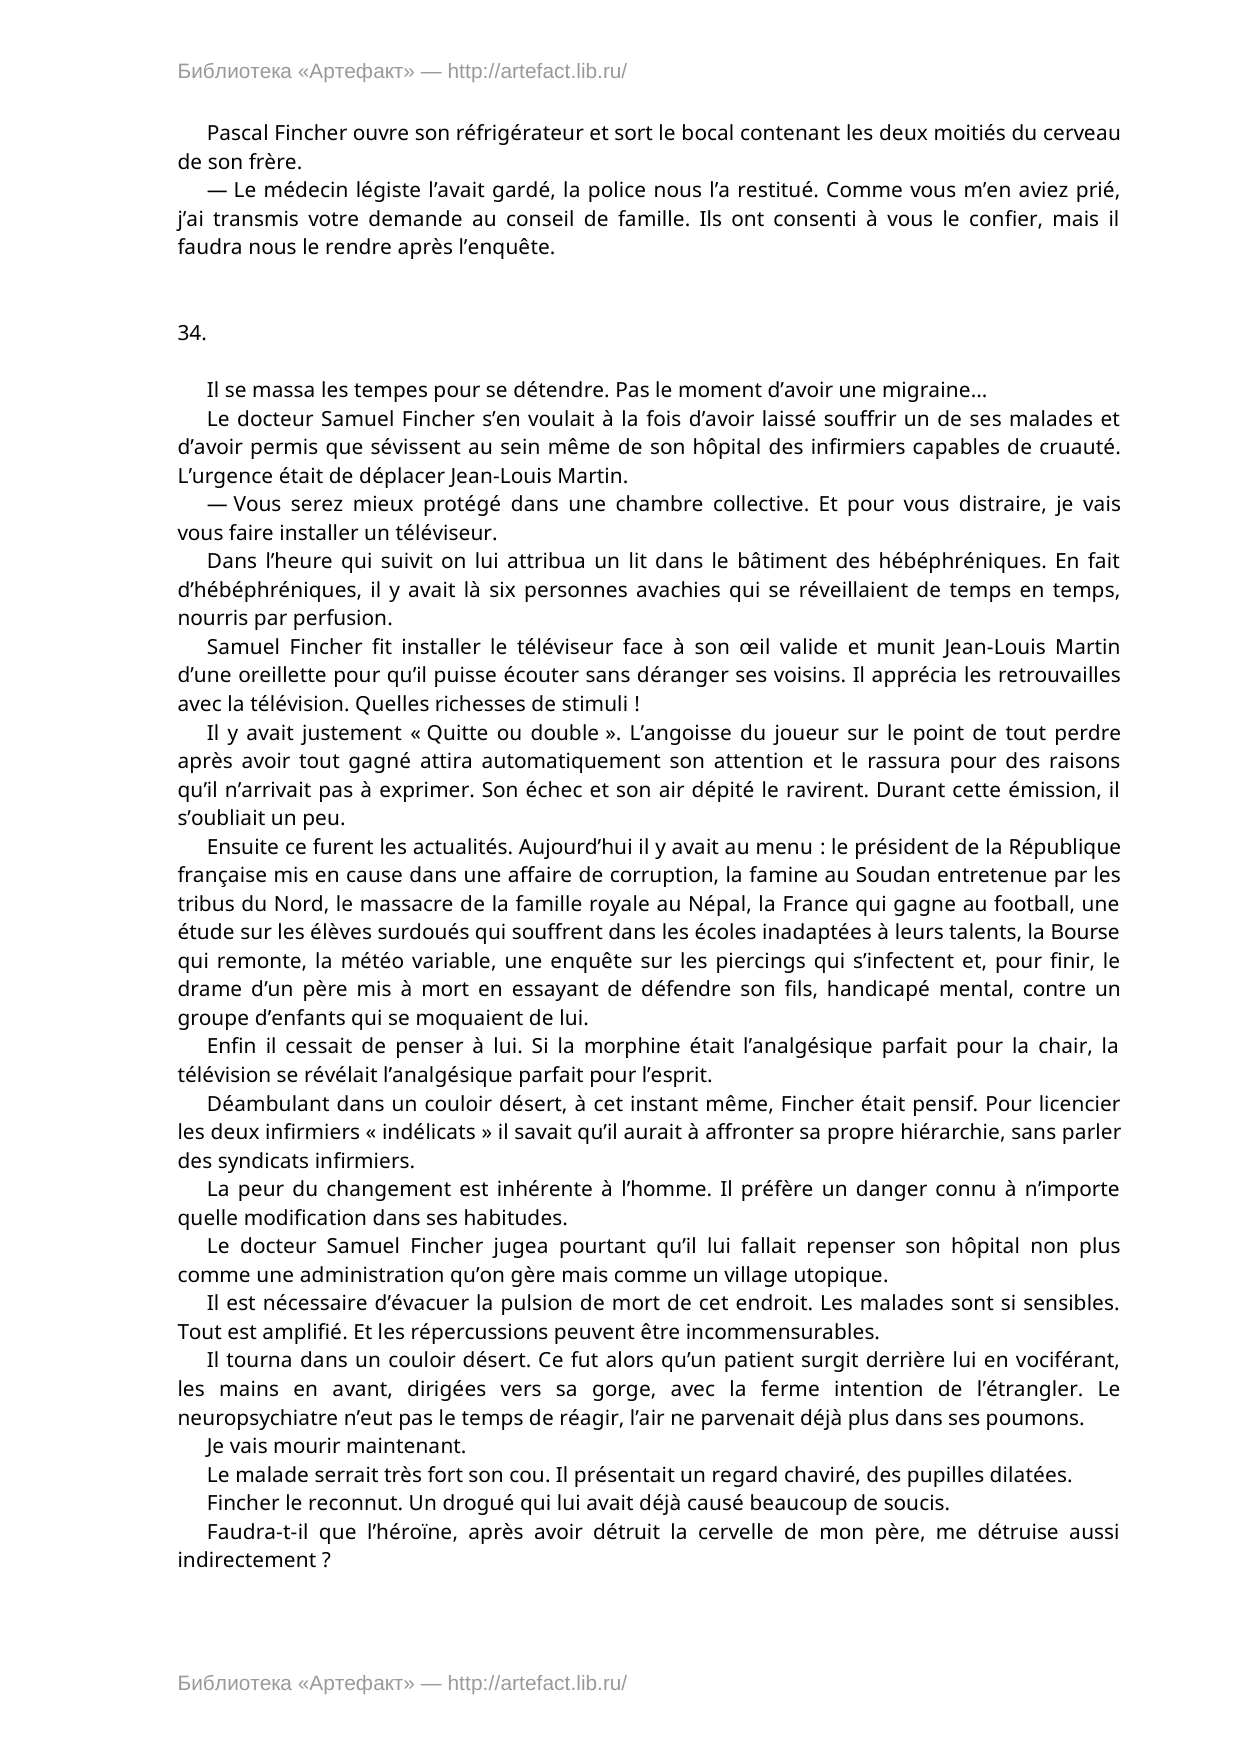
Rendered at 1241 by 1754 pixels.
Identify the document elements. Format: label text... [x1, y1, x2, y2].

text Le malade serrait très fort son cou. Il présentait un regard chaviré, des pupilles dilatées. [177, 1459, 1122, 1488]
text Il est nécessaire d’évacuer la pulsion de mort de cet endroit. Les malades sont si sensibles. Tout est amplifié. Et les répercussions peuvent être incommensurables. [177, 1288, 1122, 1345]
text Enfin il cessait de penser à lui. Si la morphine était l’analgésique parfait pour la chair, la télévision se révélait l’analgésique parfait pour l’esprit. [177, 1031, 1122, 1088]
text Pascal Fincher ouvre son réfrigérateur et sort le bocal contenant les deux moitiés du cerveau de son frère. [177, 118, 1122, 175]
text Il se massa les tempes pour se détendre. Pas le moment d’avoir une migraine... [177, 375, 1122, 403]
text Il y avait justement « Quitte ou double ». L’angoisse du joueur sur le point de tout perdre après avoir tout gagné attira automatiquement son attention et le rassura pour des raisons qu’il n’arrivait pas à exprimer. Son échec et son air dépité le ravirent. Durant cette émission, il s’oubliait un peu. [177, 717, 1122, 832]
text Fincher le reconnut. Un drogué qui lui avait déjà causé beaucoup de soucis. [177, 1488, 1122, 1517]
text Il tourna dans un couloir désert. Ce fut alors qu’un patient surgit derrière lui en vociférant, les mains en avant, dirigées vers sa gorge, avec la ferme intention de l’étrangler. Le neuropsychiatre n’eut pas le temps de réagir, l’air ne parvenait déjà plus dans ses poumons. [177, 1345, 1122, 1431]
text Je vais mourir maintenant. [177, 1431, 1122, 1459]
text Le docteur Samuel Fincher s’en voulait à la fois d’avoir laissé souffrir un de ses malades et d’avoir permis que sévissent au sein même de son hôpital des infirmiers capables de cruauté. L’urgence était de déplacer Jean-Louis Martin. [177, 403, 1122, 489]
text Déambulant dans un couloir désert, à cet instant même, Fincher était pensif. Pour licencier les deux infirmiers « indélicats » il savait qu’il aurait à affronter sa propre hiérarchie, sans parler des syndicats infirmiers. [177, 1088, 1122, 1174]
text Faudra-t-il que l’héroïne, après avoir détruit la cervelle de mon père, me détruise aussi indirectement ? [177, 1517, 1122, 1574]
text Samuel Fincher fit installer le téléviseur face à son œil valide et munit Jean-Louis Martin d’une oreillette pour qu’il puisse écouter sans déranger ses voisins. Il apprécia les retrouvailles avec la télévision. Quelles richesses de stimuli ! [177, 632, 1122, 717]
text Ensuite ce furent les actualités. Aujourd’hui il y avait au menu : le président de la République française mis en cause dans une affaire de corruption, la famine au Soudan entretenue par les tribus du Nord, le massacre de la famille royale au Népal, la France qui gagne au football, une étude sur les élèves surdoués qui souffrent dans les écoles inadaptées à leurs talents, la Bourse qui remonte, la météo variable, une enquête sur les piercings qui s’infectent et, pour finir, le drame d’un père mis à mort en essayant de défendre son fils, handicapé mental, contre un groupe d’enfants qui se moquaient de lui. [177, 832, 1122, 1031]
text — Le médecin légiste l’avait gardé, la police nous l’a restitué. Comme vous m’en aviez prié, j’ai transmis votre demande au conseil de famille. Ils ont consenti à vous le confier, mais il faudra nous le rendre après l’enquête. [177, 175, 1122, 261]
text 34. [177, 318, 1122, 346]
text La peur du changement est inhérente à l’homme. Il préfère un danger connu à n’importe quelle modification dans ses habitudes. [177, 1174, 1122, 1231]
text — Vous serez mieux protégé dans une chambre collective. Et pour vous distraire, je vais vous faire installer un téléviseur. [177, 489, 1122, 546]
text Le docteur Samuel Fincher jugea pourtant qu’il lui fallait repenser son hôpital non plus comme une administration qu’on gère mais comme un village utopique. [177, 1231, 1122, 1288]
text Dans l’heure qui suivit on lui attribua un lit dans le bâtiment des hébéphréniques. En fait d’hébéphréniques, il y avait là six personnes avachies qui se réveillaient de temps en temps, nourris par perfusion. [177, 546, 1122, 632]
